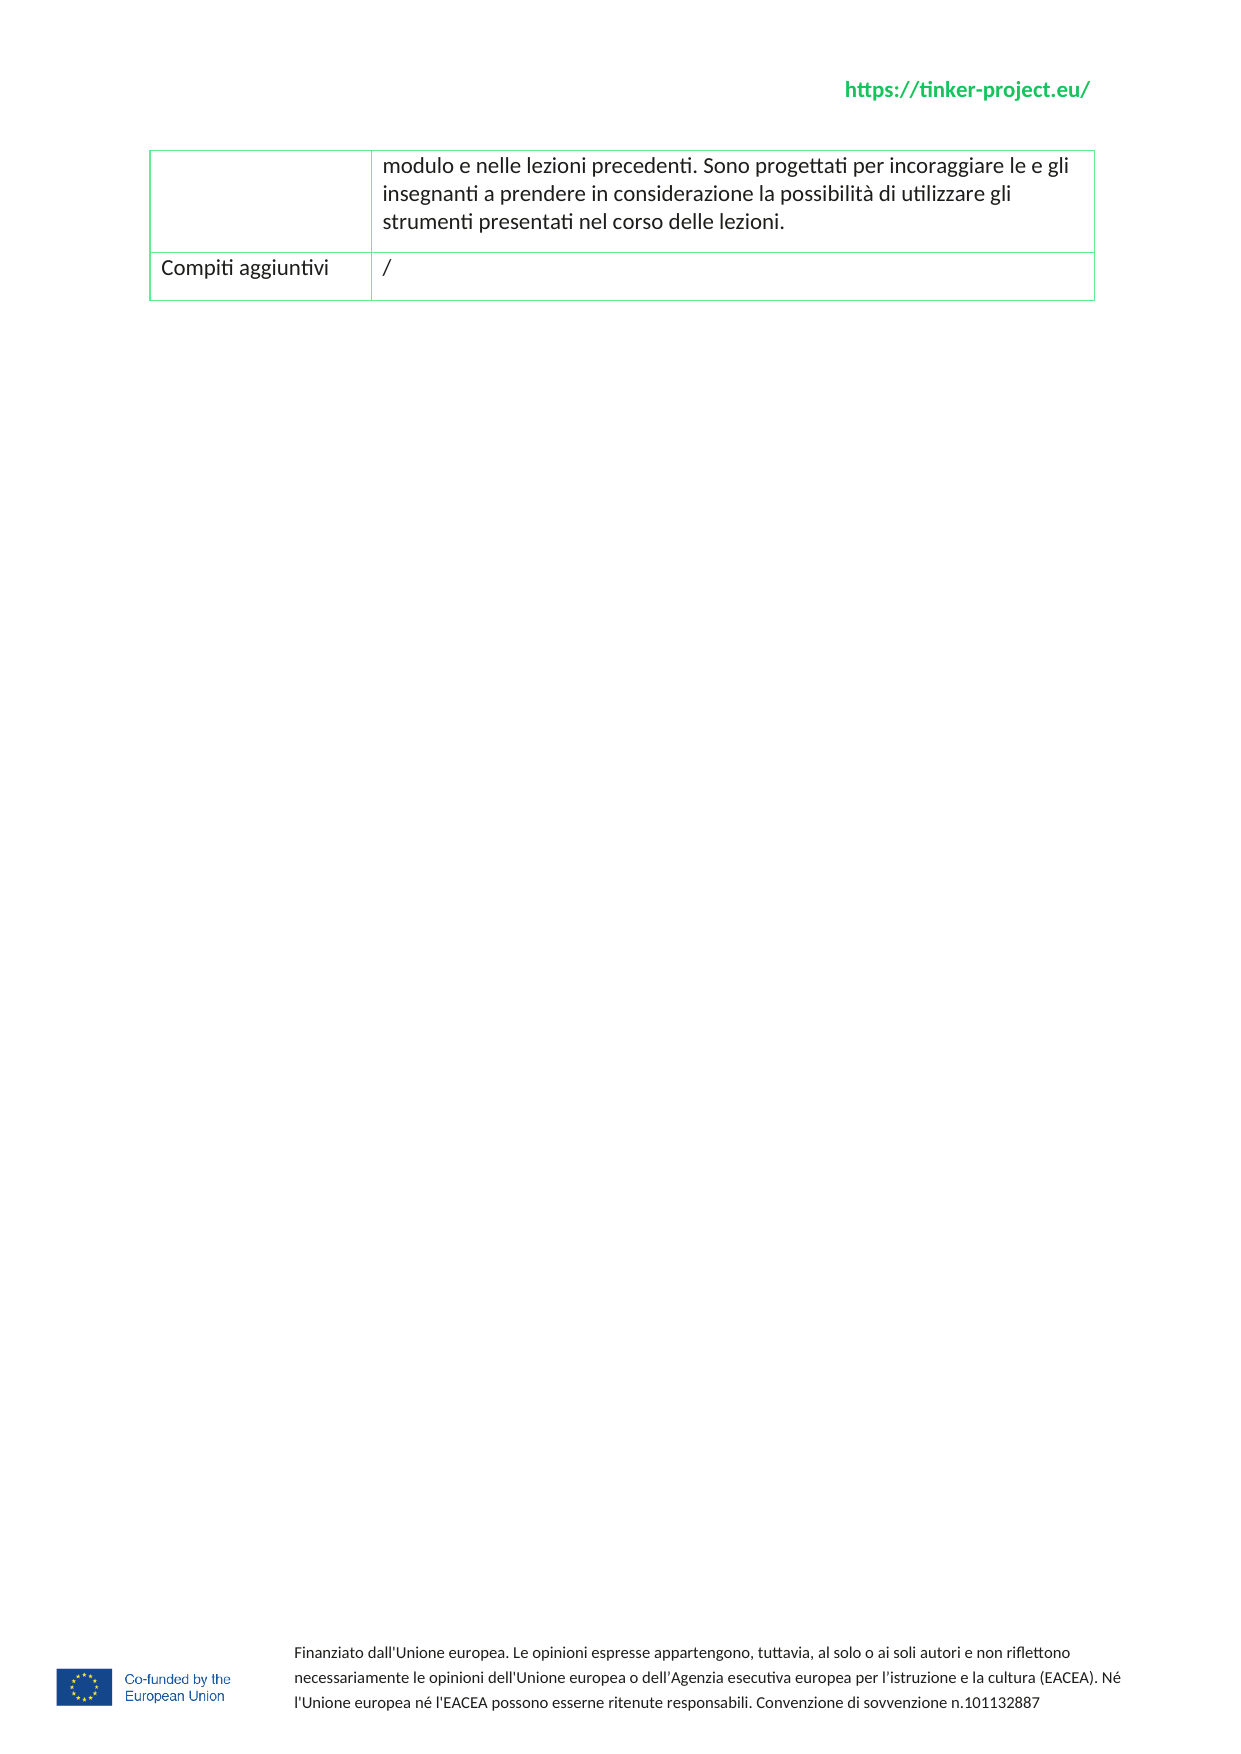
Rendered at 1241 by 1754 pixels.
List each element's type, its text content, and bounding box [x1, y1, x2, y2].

picture [44, 1646, 260, 1730]
table_cell / [372, 253, 1094, 299]
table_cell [372, 151, 1094, 252]
table_cell Compiti aggiuntivi [151, 253, 371, 299]
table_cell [151, 151, 371, 252]
